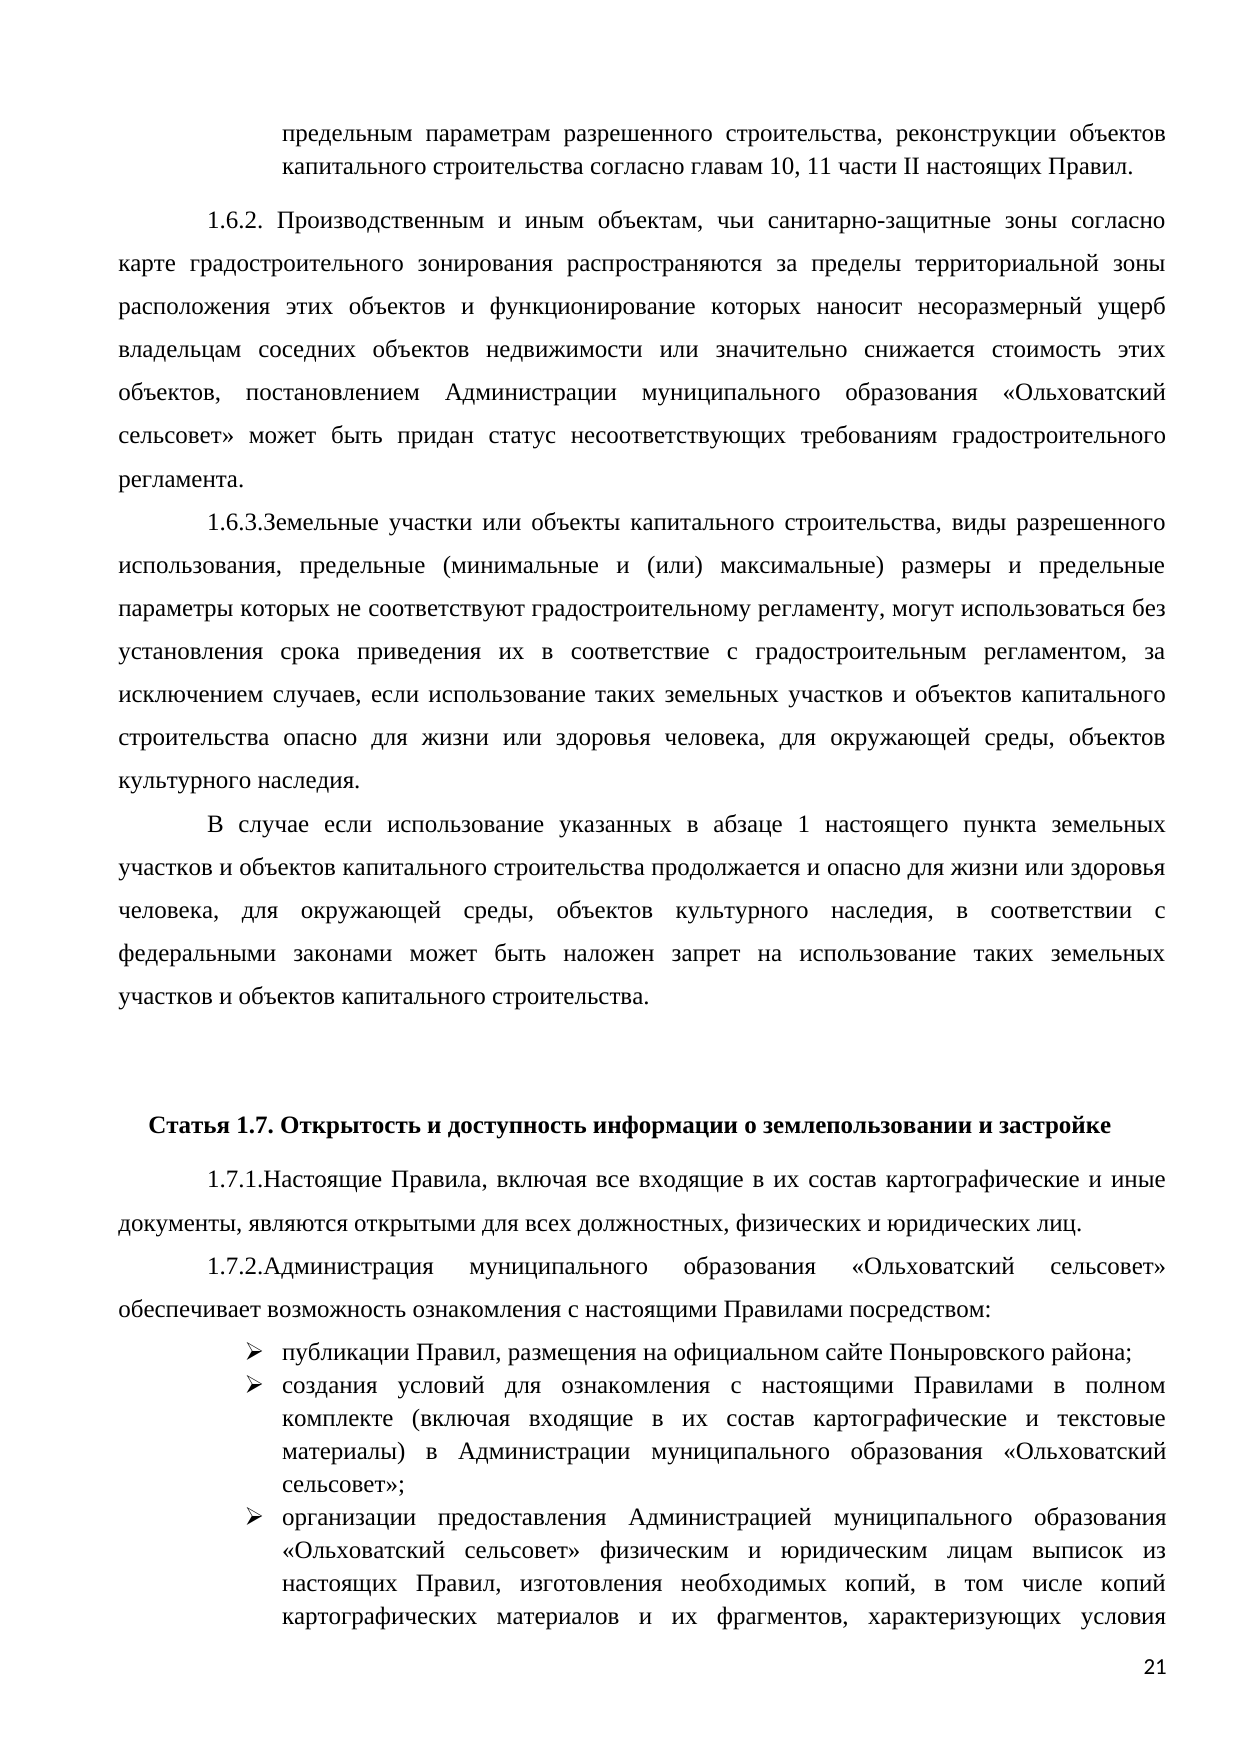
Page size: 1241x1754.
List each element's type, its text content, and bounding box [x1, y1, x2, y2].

list Открытость и доступность информации о землепользовании и застройке [148, 1111, 1167, 1139]
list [244, 1502, 1167, 1630]
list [251, 118, 1167, 180]
list публикации Правил, размещения на официальном сайте Поныровского района; [244, 1337, 1167, 1366]
list создания условий для ознакомления с настоящими Правилами в полном комплекте (включая входящие в их состав картографические и текстовые материалы) в Администрации муниципального образования «Ольховатский сельсовет»; [244, 1370, 1167, 1498]
text 1.6.3.Земельные участки или объекты капитального строительства, виды разрешенного использования, предельные (минимальные и (или) максимальные) размеры и предельные параметры которых не соответствуют градостроительному регламенту, могут использоваться без установления срока приведения их в соответствие с градостроительным регламентом, за исключением случаев, если использование таких земельных участков и объектов капитального строительства опасно для жизни или здоровья человека, для окружающей среды, объектов культурного наследия. [118, 507, 1167, 794]
text 1.7.1.Настоящие Правила, включая все входящие в их состав картографические и иные документы, являются открытыми для всех должностных, физических и юридических лиц. [118, 1164, 1167, 1236]
text В случае если использование указанных в абзаце 1 настоящего пункта земельных участков и объектов капитального строительства продолжается и опасно для жизни или здоровья человека, для окружающей среды, объектов культурного наследия, в соответствии с федеральными законами может быть наложен запрет на использование таких земельных участков и объектов капитального строительства. [118, 809, 1167, 1010]
text 1.6.2. Производственным и иным объектам, чьи санитарно-защитные зоны согласно карте градостроительного зонирования распространяются за пределы территориальной зоны расположения этих объектов и функционирование которых наносит несоразмерный ущерб владельцам соседних объектов недвижимости или значительно снижается стоимость этих объектов, постановлением Администрации муниципального образования «Ольховатский сельсовет» может быть придан статус несоответствующих требованиям градостроительного регламента. [118, 205, 1167, 492]
text 1.7.2.Администрация муниципального образования «Ольховатский сельсовет» обеспечивает возможность ознакомления с настоящими Правилами посредством: [118, 1251, 1167, 1323]
